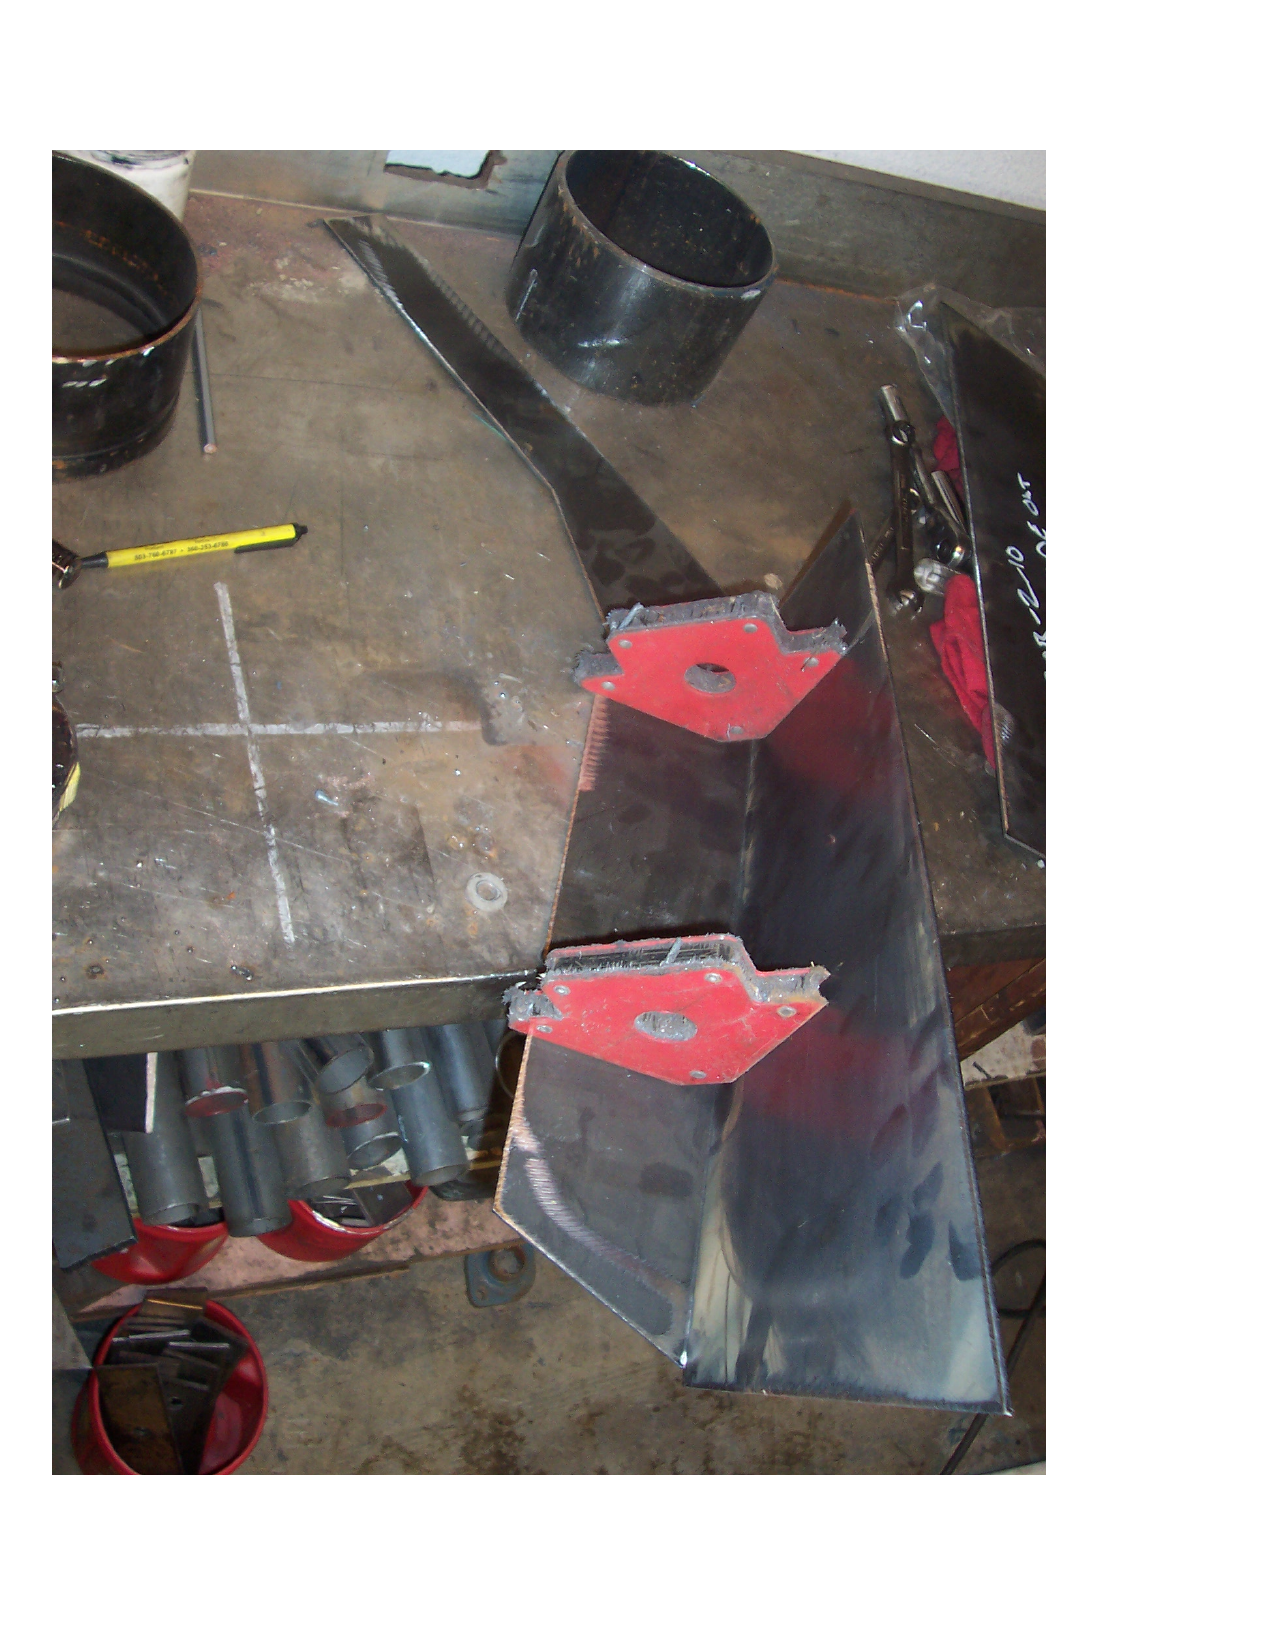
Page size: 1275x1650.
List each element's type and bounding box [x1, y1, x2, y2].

picture [52, 150, 1046, 1475]
